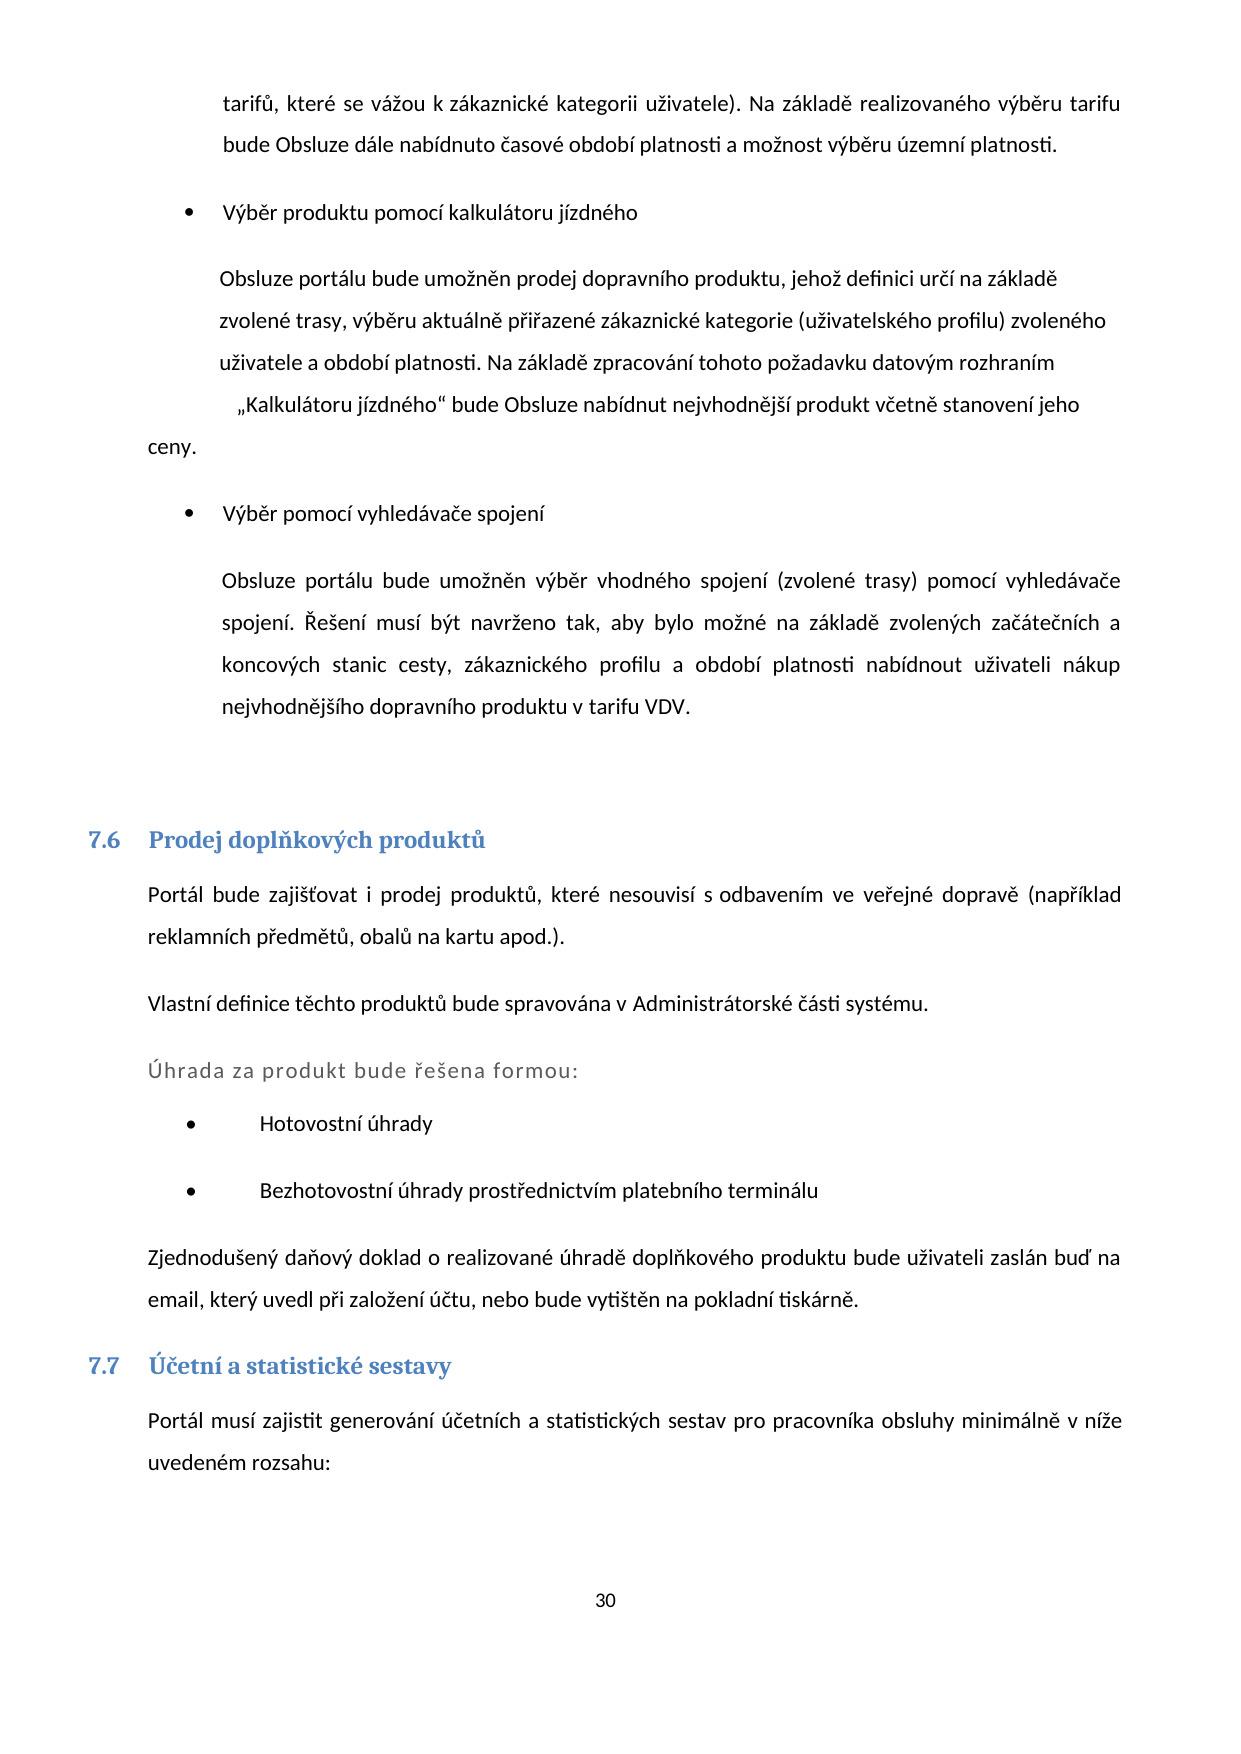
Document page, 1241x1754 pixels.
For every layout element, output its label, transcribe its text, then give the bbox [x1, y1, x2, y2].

list Výběr produktu pomocí kalkulátoru jízdného [185, 198, 1122, 226]
text Obsluze portálu bude umožněn výběr vhodného spojení (zvolené trasy) pomocí vyhledávače spojení. Řešení musí být navrženo tak, aby bylo možné na základě zvolených začátečních a koncových stanic cesty, zákaznického profilu a období platnosti nabídnout uživateli nákup nejvhodnějšího dopravního produktu v tarifu VDV. [222, 566, 1122, 720]
text Portál musí zajistit generování účetních a statistických sestav pro pracovníka obsluhy minimálně v níže uvedeném rozsahu: [148, 1406, 1122, 1476]
text Obsluze portálu bude umožněn prodej dopravního produktu, jehož definici určí na základě zvolené trasy, výběru aktuálně přiřazené zákaznické kategorie (uživatelského profilu) zvoleného uživatele a období platnosti. Na základě zpracování tohoto požadavku datovým rozhraním „Kalkulátoru jízdného“ bude Obsluze nabídnut nejvhodnější produkt včetně stanovení jeho ceny. [148, 264, 1122, 461]
text Vlastní definice těchto produktů bude spravována v Administrátorské části systému. [148, 989, 1122, 1017]
list Výběr pomocí vyhledávače spojení [185, 499, 1122, 527]
subtitle Prodej doplňkových produktů [89, 826, 1122, 855]
text Zjednodušený daňový doklad o realizované úhradě doplňkového produktu bude uživateli zaslán buď na email, který uvedl při založení účtu, nebo bude vytištěn na pokladní tiskárně. [148, 1243, 1122, 1313]
list Bezhotovostní úhrady prostřednictvím platebního terminálu [185, 1176, 1122, 1204]
list Hotovostní úhrady [185, 1109, 1122, 1137]
text Portál bude zajišťovat i prodej produktů, které nesouvisí s odbavením ve veřejné dopravě (například reklamních předmětů, obalů na kartu apod.). [148, 880, 1122, 950]
subtitle Účetní a statistické sestavy [89, 1352, 1122, 1381]
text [223, 89, 1122, 159]
subtitle Úhrada za produkt bude řešena formou: [89, 1056, 1122, 1084]
